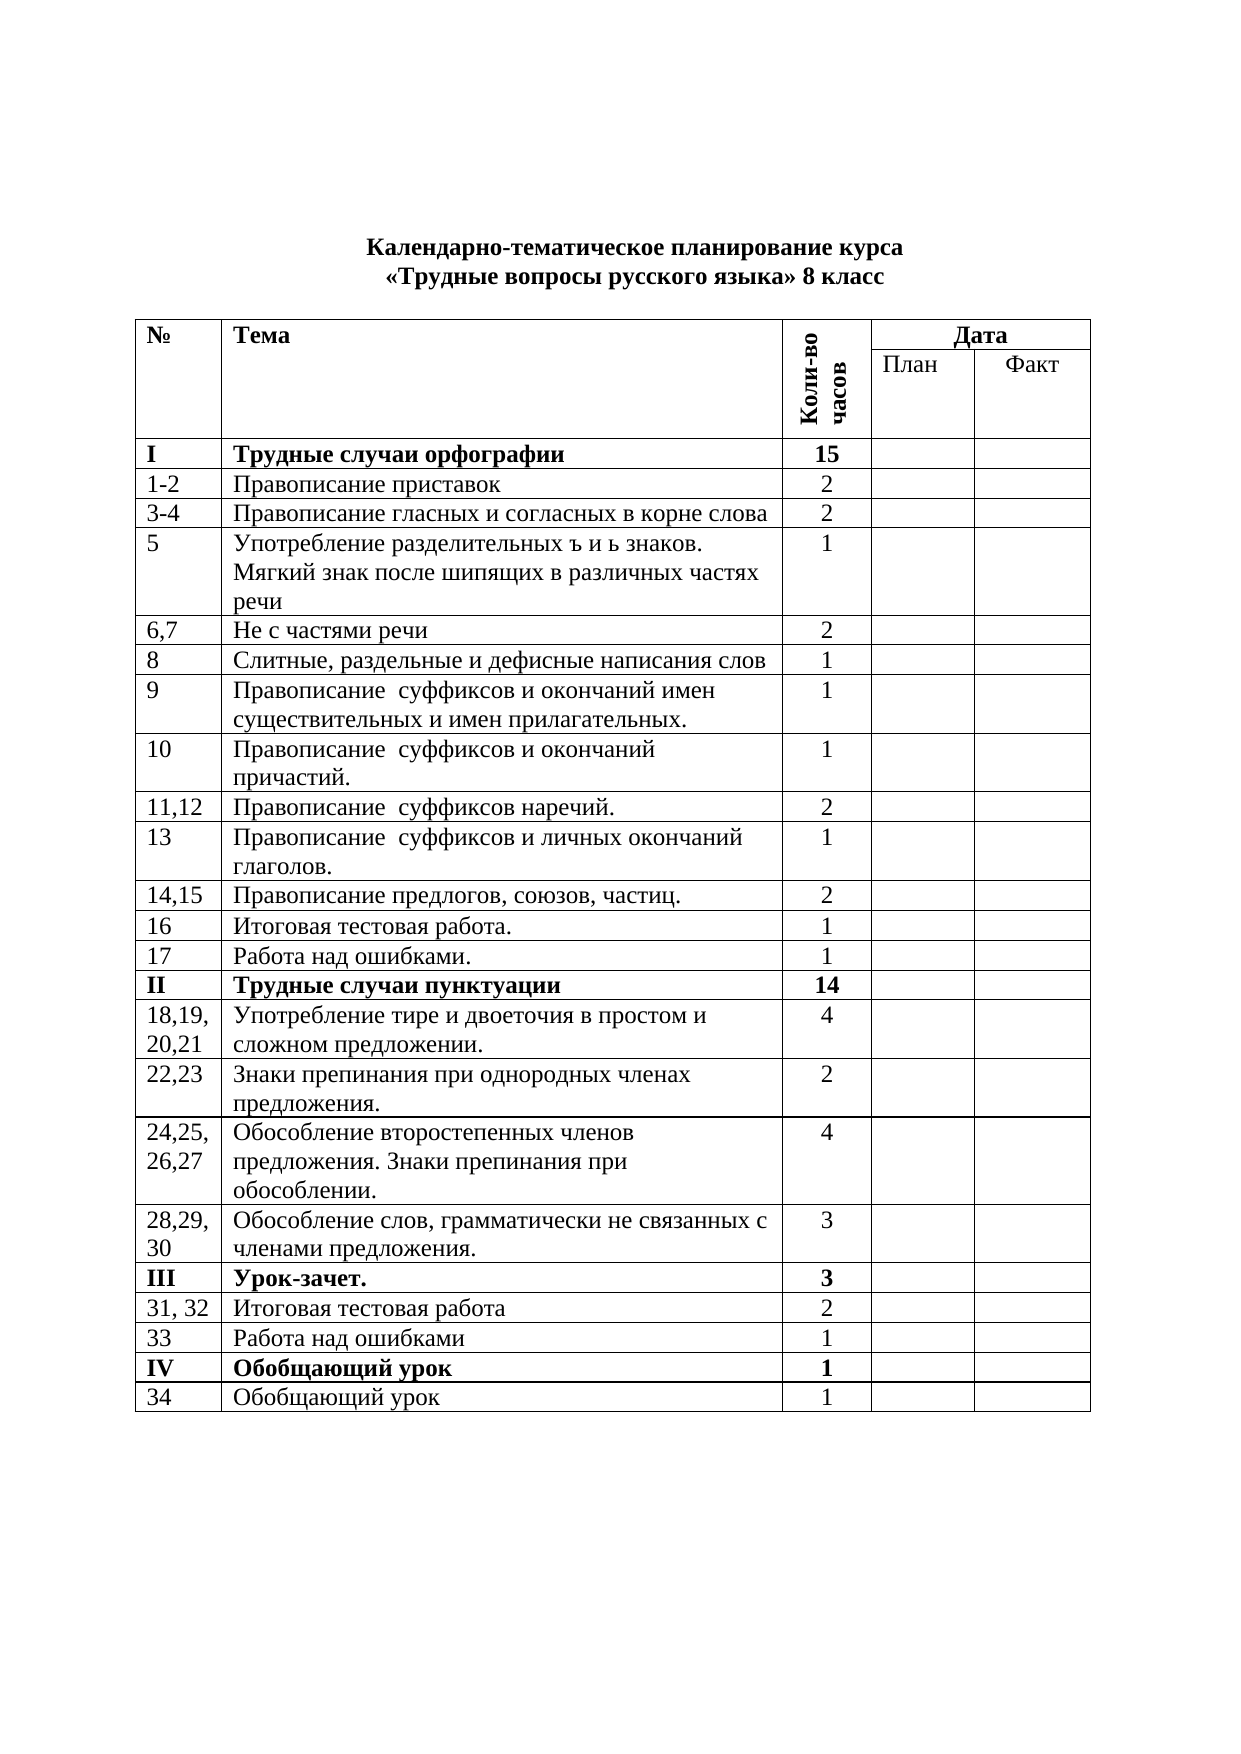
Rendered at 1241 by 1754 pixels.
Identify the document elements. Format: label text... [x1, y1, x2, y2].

table_cell [975, 1383, 1090, 1411]
table_cell 1 [783, 1353, 871, 1381]
table_header Коли-во часов [783, 320, 871, 438]
table_cell 4 [783, 1000, 871, 1058]
table_cell [872, 1263, 974, 1292]
table_cell 31, 32 [136, 1293, 221, 1322]
table_cell 1 [783, 822, 871, 879]
table_cell [975, 1263, 1090, 1292]
table_cell [872, 1323, 974, 1352]
table_cell [975, 1118, 1090, 1204]
table_cell [975, 881, 1090, 910]
table_cell [975, 675, 1090, 733]
table_cell 6,7 [136, 616, 221, 644]
text «Трудные вопросы русского языка» 8 класс [118, 261, 1152, 290]
table_cell Правописание суффиксов и окончаний имен существительных и имен прилагательных. [222, 675, 782, 733]
table_cell [975, 499, 1090, 527]
table_cell [975, 734, 1090, 791]
table_cell [872, 881, 974, 910]
table_cell [975, 911, 1090, 940]
table_cell [872, 528, 974, 614]
table_cell Правописание приставок [222, 469, 782, 497]
table_cell [975, 792, 1090, 821]
table_cell 16 [136, 911, 221, 940]
table_cell IV [136, 1353, 221, 1381]
table_cell 28,29,30 [136, 1205, 221, 1262]
table_cell [872, 911, 974, 940]
table_cell [975, 1293, 1090, 1322]
table_cell 5 [136, 528, 221, 614]
table_cell Употребление тире и двоеточия в простом и сложном предложении. [222, 1000, 782, 1058]
table_cell [975, 616, 1090, 644]
table_cell [872, 792, 974, 821]
table_cell 3 [783, 1263, 871, 1292]
table_header № [136, 320, 221, 438]
table_cell [872, 941, 974, 969]
table_cell 3 [783, 1205, 871, 1262]
table_cell 14,15 [136, 881, 221, 910]
table_cell 1 [783, 1323, 871, 1352]
table_cell Работа над ошибками. [222, 941, 782, 969]
table_cell 2 [783, 792, 871, 821]
text Календарно-тематическое планирование курса [118, 232, 1152, 261]
table_cell 1 [783, 645, 871, 674]
table_cell Работа над ошибками [222, 1323, 782, 1352]
table_cell 1 [783, 911, 871, 940]
table_cell Правописание суффиксов наречий. [222, 792, 782, 821]
table_cell [872, 734, 974, 791]
table_cell 1 [783, 528, 871, 614]
table_cell [872, 1118, 974, 1204]
table_cell 13 [136, 822, 221, 879]
table_cell [872, 822, 974, 879]
table_cell 18,19,20,21 [136, 1000, 221, 1058]
table_cell Правописание гласных и согласных в корне слова [222, 499, 782, 527]
table_header Тема [222, 320, 782, 438]
table_cell 34 [136, 1383, 221, 1411]
table_cell [872, 439, 974, 468]
table_cell [872, 1353, 974, 1381]
table_cell 11,12 [136, 792, 221, 821]
table_cell Итоговая тестовая работа [222, 1293, 782, 1322]
table_cell 1-2 [136, 469, 221, 497]
table_cell 2 [783, 1293, 871, 1322]
table_cell Употребление разделительных ъ и ь знаков. Мягкий знак после шипящих в различных частях речи [222, 528, 782, 614]
table_cell 24,25,26,27 [136, 1118, 221, 1204]
table_cell Трудные случаи орфографии [222, 439, 782, 468]
table_cell План [872, 350, 974, 438]
table_cell Слитные, раздельные и дефисные написания слов [222, 645, 782, 674]
table_cell 33 [136, 1323, 221, 1352]
table_cell 10 [136, 734, 221, 791]
table_cell Трудные случаи пунктуации [222, 971, 782, 999]
table_cell Правописание предлогов, союзов, частиц. [222, 881, 782, 910]
table_cell [872, 645, 974, 674]
table_cell [975, 439, 1090, 468]
table_cell [975, 822, 1090, 879]
table_cell [872, 469, 974, 497]
table_cell 2 [783, 469, 871, 497]
table_cell 2 [783, 1059, 871, 1116]
table_cell 1 [783, 941, 871, 969]
table_cell Обособление слов, грамматически не связанных с членами предложения. [222, 1205, 782, 1262]
table_cell [975, 645, 1090, 674]
table_cell [872, 616, 974, 644]
table_cell Обобщающий урок [222, 1383, 782, 1411]
table_cell [975, 1353, 1090, 1381]
table_cell Обобщающий урок [222, 1353, 782, 1381]
table_cell [975, 1323, 1090, 1352]
table_cell Итоговая тестовая работа. [222, 911, 782, 940]
table_cell 2 [783, 499, 871, 527]
table_cell 1 [783, 1383, 871, 1411]
table_cell [872, 1205, 974, 1262]
table_cell Обособление второстепенных членов предложения. Знаки препинания при обособлении. [222, 1118, 782, 1204]
table_cell 4 [783, 1118, 871, 1204]
table_header Дата [872, 320, 1090, 348]
table_cell Правописание суффиксов и личных окончаний глаголов. [222, 822, 782, 879]
table_cell [872, 499, 974, 527]
table_cell 17 [136, 941, 221, 969]
table_cell III [136, 1263, 221, 1292]
table_cell 1 [783, 734, 871, 791]
table_cell [975, 941, 1090, 969]
table_cell [872, 1383, 974, 1411]
table_cell 1 [783, 675, 871, 733]
table_cell 22,23 [136, 1059, 221, 1116]
table_cell [975, 1059, 1090, 1116]
table_cell [975, 1205, 1090, 1262]
table_cell [975, 971, 1090, 999]
table_cell Правописание суффиксов и окончаний причастий. [222, 734, 782, 791]
table_cell Урок-зачет. [222, 1263, 782, 1292]
table_cell Факт [975, 350, 1090, 438]
table_cell Знаки препинания при однородных членах предложения. [222, 1059, 782, 1116]
table_cell 15 [783, 439, 871, 468]
table_cell 9 [136, 675, 221, 733]
table_cell [975, 469, 1090, 497]
table_cell [975, 528, 1090, 614]
table_cell [975, 1000, 1090, 1058]
table_cell 2 [783, 616, 871, 644]
table_cell [872, 1293, 974, 1322]
table_cell Не с частями речи [222, 616, 782, 644]
table_cell 2 [783, 881, 871, 910]
table_cell [872, 675, 974, 733]
table_cell 14 [783, 971, 871, 999]
table_cell 8 [136, 645, 221, 674]
table_cell II [136, 971, 221, 999]
table_cell [872, 971, 974, 999]
table_cell 3-4 [136, 499, 221, 527]
table_cell I [136, 439, 221, 468]
table_cell [872, 1000, 974, 1058]
table_cell [872, 1059, 974, 1116]
